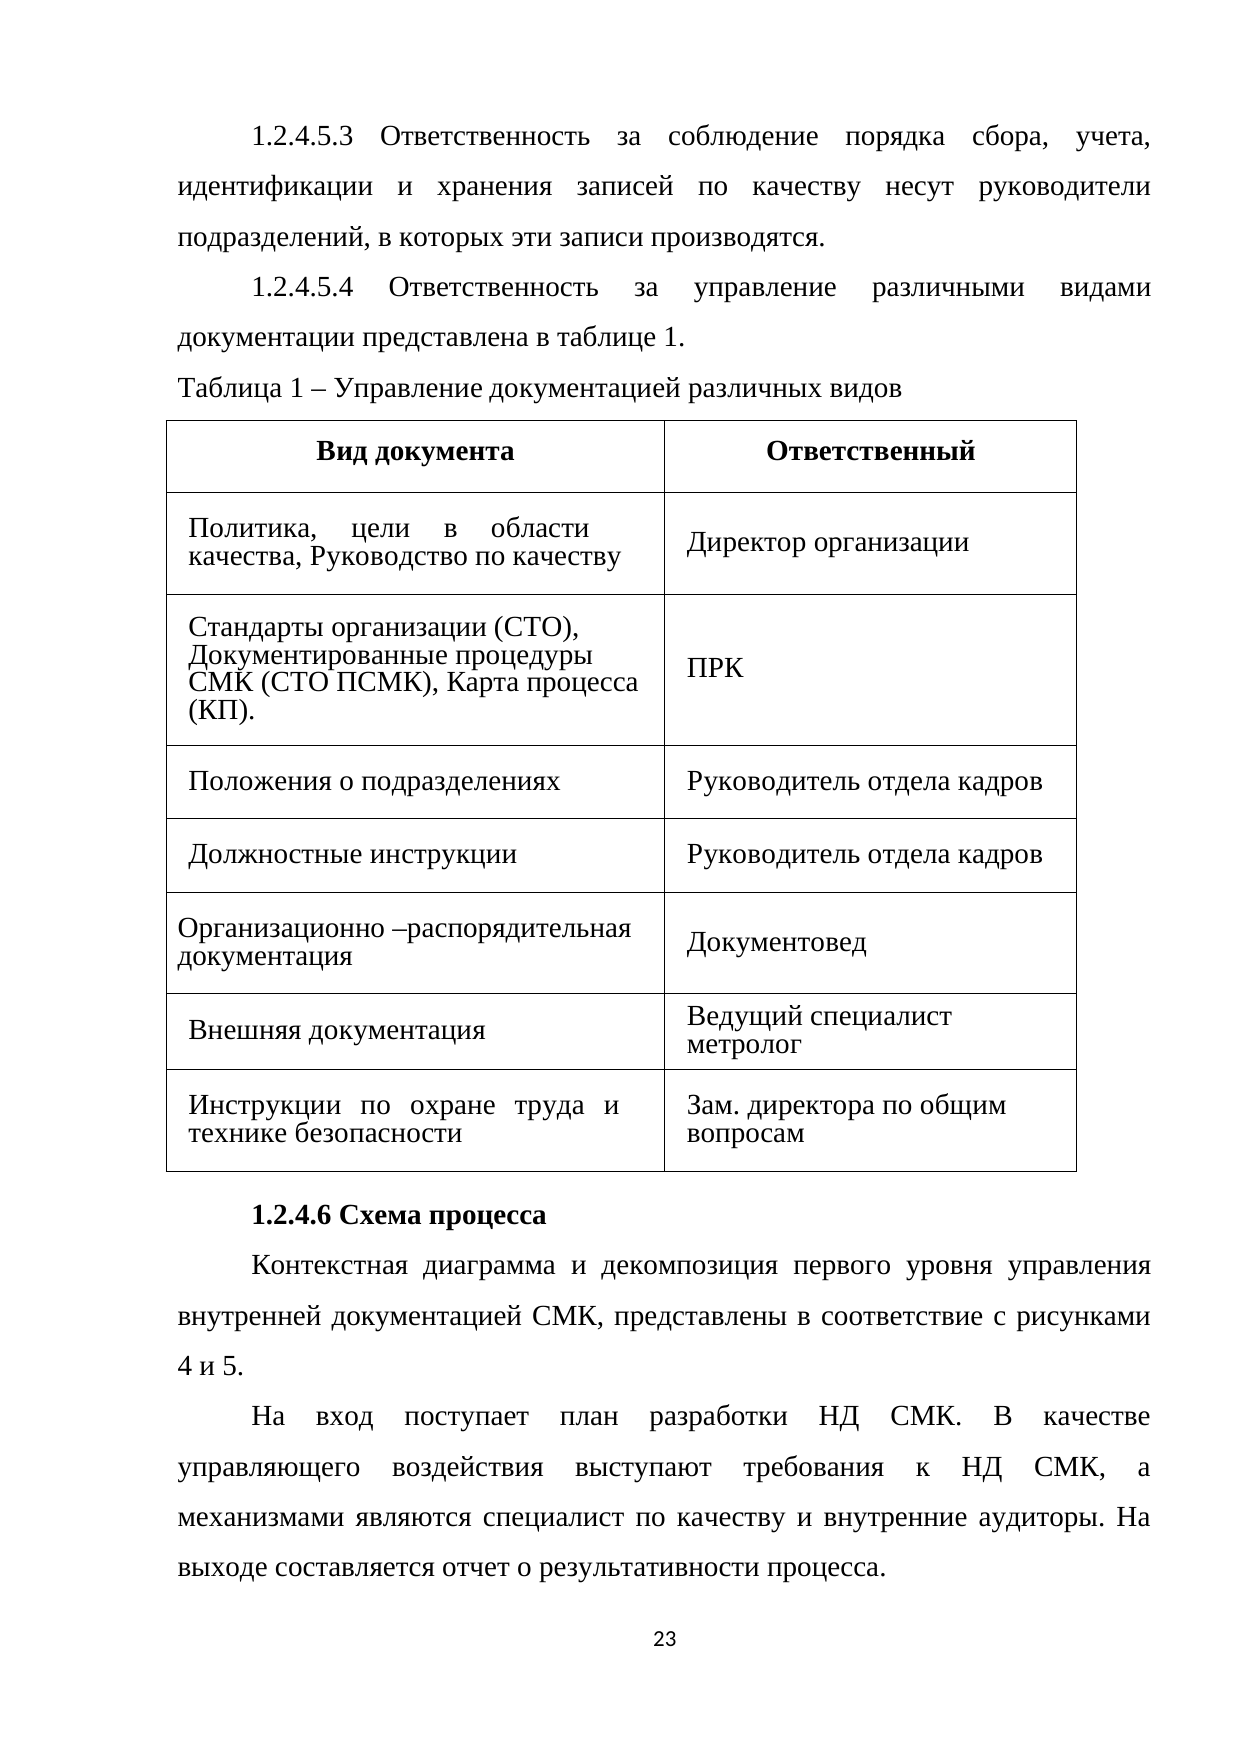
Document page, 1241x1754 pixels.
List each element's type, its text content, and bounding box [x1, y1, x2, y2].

text На вход поступает план разработки НД СМК. В качестве управляющего воздействия выступают требования к НД СМК, а механизмами являются специалист по качеству и внутренние аудиторы. На выходе составляется отчет о результативности процесса. [177, 1398, 1152, 1583]
text 1.2.4.5.4 Ответственность за управление различными видами документации представлена в таблице 1. [177, 269, 1152, 353]
text Контекстная диаграмма и декомпозиция первого уровня управления внутренней документацией СМК, представлены в соответствие с рисунками 4 и 5. [177, 1247, 1152, 1382]
table_cell Внешняя документация [167, 994, 664, 1068]
table_header Вид документа [167, 421, 664, 492]
table_cell Инструкции по охране труда и технике безопасности [167, 1070, 664, 1171]
table_cell Положения о подразделениях [167, 746, 664, 818]
table_cell Руководитель отдела кадров [665, 819, 1076, 892]
table_header Ответственный [665, 421, 1076, 492]
table_cell Руководитель отдела кадров [665, 746, 1076, 818]
table_cell Ведущий специалист метролог [665, 994, 1076, 1068]
table_cell Директор организации [665, 493, 1076, 594]
table_cell Документовед [665, 893, 1076, 993]
text 1.2.4.6 Схема процесса [177, 1197, 1152, 1231]
table_cell Политика, цели в области качества, Руководство по качеству [167, 493, 664, 594]
table_cell ПРК [665, 595, 1076, 744]
table_cell Стандарты организации (СТО), Документированные процедуры СМК (СТО ПСМК), Карта процесса (КП). [167, 595, 664, 744]
text Таблица 1 – Управление документацией различных видов [177, 370, 1152, 403]
text 1.2.4.5.3 Ответственность за соблюдение порядка сбора, учета, идентификации и хранения записей по качеству несут руководители подразделений, в которых эти записи производятся. [177, 118, 1152, 252]
table_cell Зам. директора по общим вопросам [665, 1070, 1076, 1171]
table_cell Должностные инструкции [167, 819, 664, 892]
table_cell Организационно –распорядительная документация [167, 893, 664, 993]
